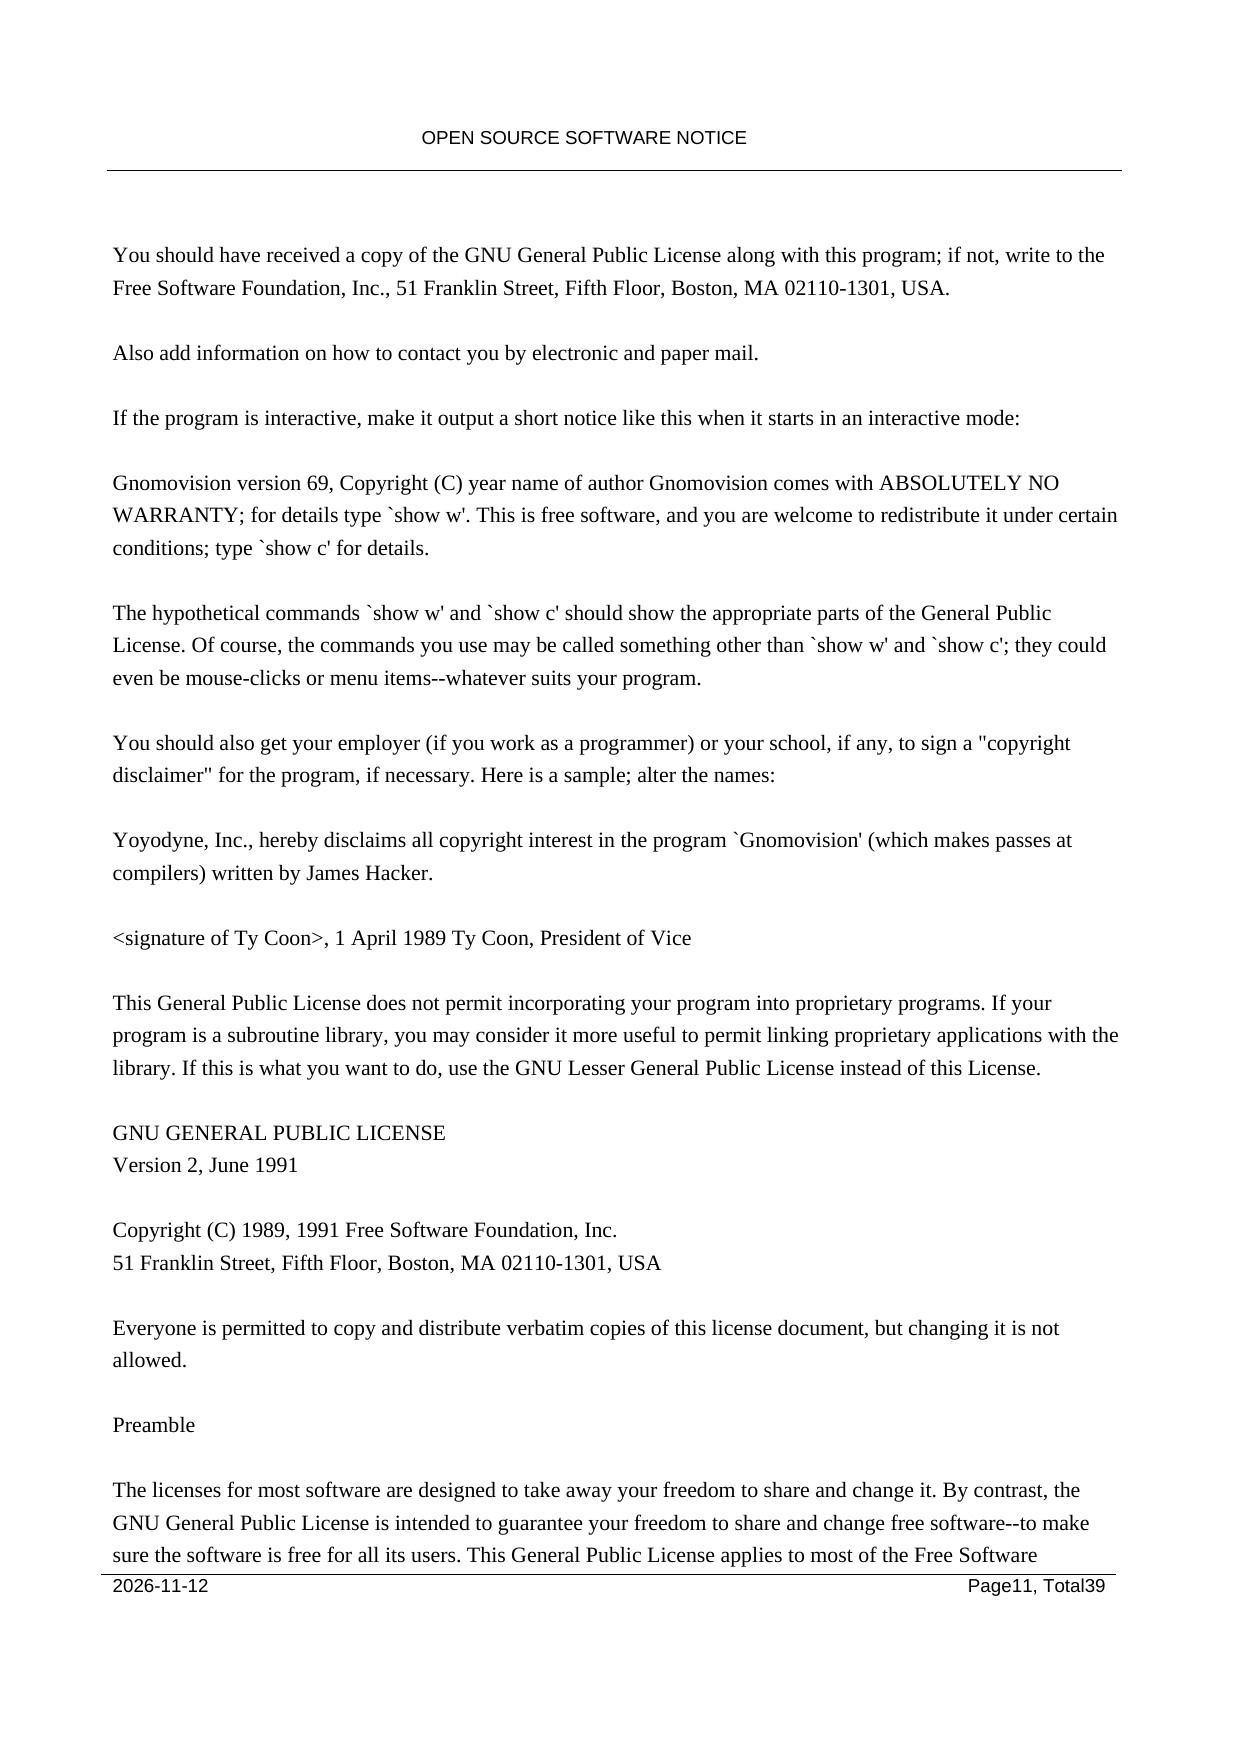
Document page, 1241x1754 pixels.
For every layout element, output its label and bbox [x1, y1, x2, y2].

text [112, 206, 1128, 1571]
